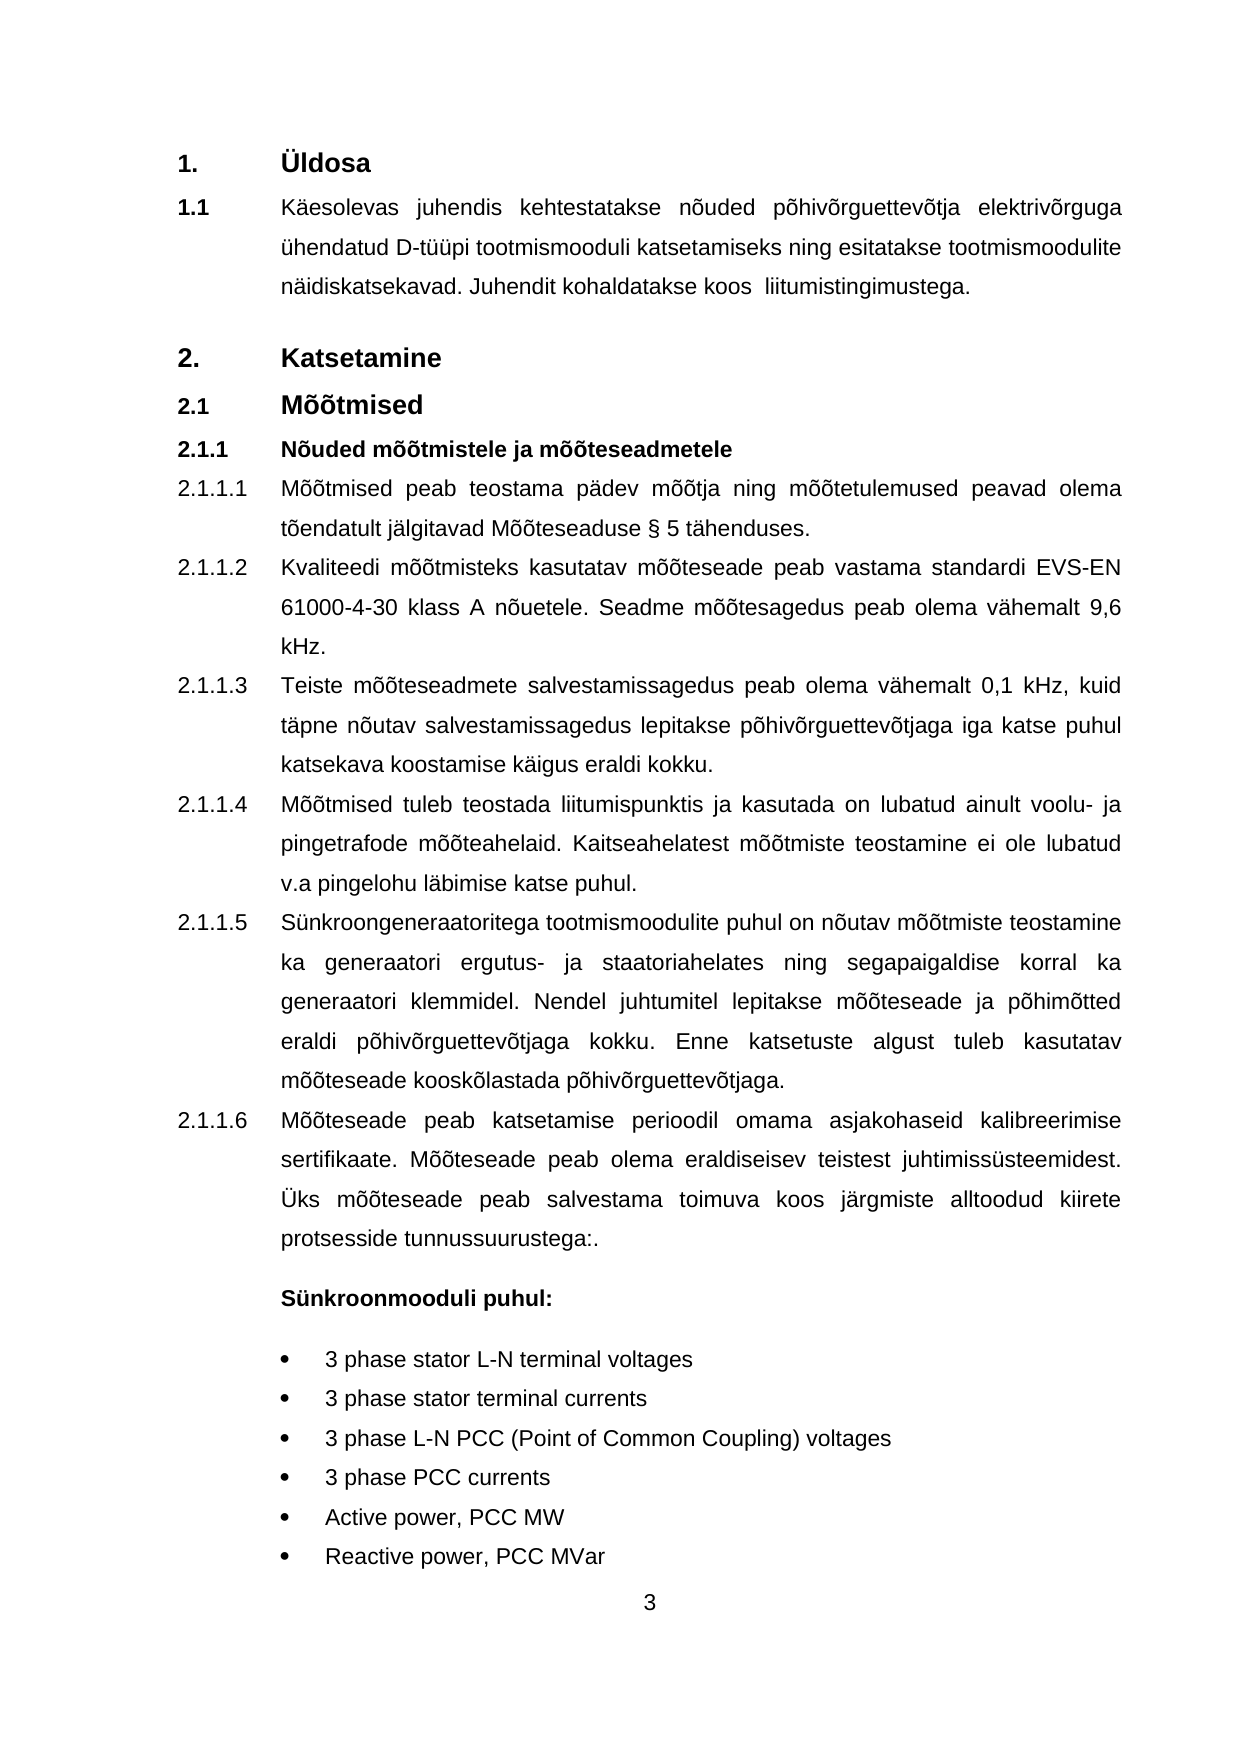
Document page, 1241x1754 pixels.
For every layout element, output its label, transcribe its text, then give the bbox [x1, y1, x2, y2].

list Mõõtmised tuleb teostada liitumispunktis ja kasutada on lubatud ainult voolu- ja pingetrafode mõõteahelaid. Kaitseahelatest mõõtmiste teostamine ei ole lubatud v.a pingelohu läbimise katse puhul. [177, 791, 1122, 896]
list 3 phase PCC currents [281, 1464, 1122, 1491]
list Mõõteseade peab katsetamise perioodil omama asjakohaseid kalibreerimise sertifikaate. Mõõteseade peab olema eraldiseisev teistest juhtimissüsteemidest. Üks mõõteseade peab salvestama toimuva koos järgmiste alltoodud kiirete protsesside tunnussuurustega:. [177, 1107, 1122, 1251]
list 3 phase L-N PCC (Point of Common Coupling) voltages [281, 1425, 1122, 1451]
subtitle Üldosa [177, 147, 1122, 178]
subtitle Mõõtmised [177, 389, 1122, 420]
list Sünkroongeneraatoritega tootmismoodulite puhul on nõutav mõõtmiste teostamine ka generaatori ergutus- ja staatoriahelates ning segapaigaldise korral ka generaatori klemmidel. Nendel juhtumitel lepitakse mõõteseade ja põhimõtted eraldi põhivõrguettevõtjaga kokku. Enne katsetuste algust tuleb kasutatav mõõteseade kooskõlastada põhivõrguettevõtjaga. [177, 909, 1122, 1093]
list Reactive power, PCC MVar [281, 1543, 1122, 1569]
list Käesolevas juhendis kehtestatakse nõuded põhivõrguettevõtja elektrivõrguga ühendatud D-tüüpi tootmismooduli katsetamiseks ning esitatakse tootmismoodulite näidiskatsekavad. Juhendit kohaldatakse koos liitumistingimustega. [177, 194, 1122, 299]
list Active power, PCC MW [281, 1504, 1122, 1530]
text Sünkroonmooduli puhul: [281, 1285, 1122, 1312]
list Nõuded mõõtmistele ja mõõteseadmetele [177, 436, 1122, 462]
list Mõõtmised peab teostama pädev mõõtja ning mõõtetulemused peavad olema tõendatult jälgitavad Mõõteseaduse § 5 tähenduses. [177, 475, 1122, 541]
list Kvaliteedi mõõtmisteks kasutatav mõõteseade peab vastama standardi EVS-EN 61000-4-30 klass A nõuetele. Seadme mõõtesagedus peab olema vähemalt 9,6 kHz. [177, 554, 1122, 659]
subtitle 3 phase stator L-N terminal voltages [281, 1346, 1122, 1372]
list Teiste mõõteseadmete salvestamissagedus peab olema vähemalt 0,1 kHz, kuid täpne nõutav salvestamissagedus lepitakse põhivõrguettevõtjaga iga katse puhul katsekava koostamise käigus eraldi kokku. [177, 672, 1122, 778]
subtitle Katsetamine [177, 342, 1122, 373]
list 3 phase stator terminal currents [281, 1385, 1122, 1412]
